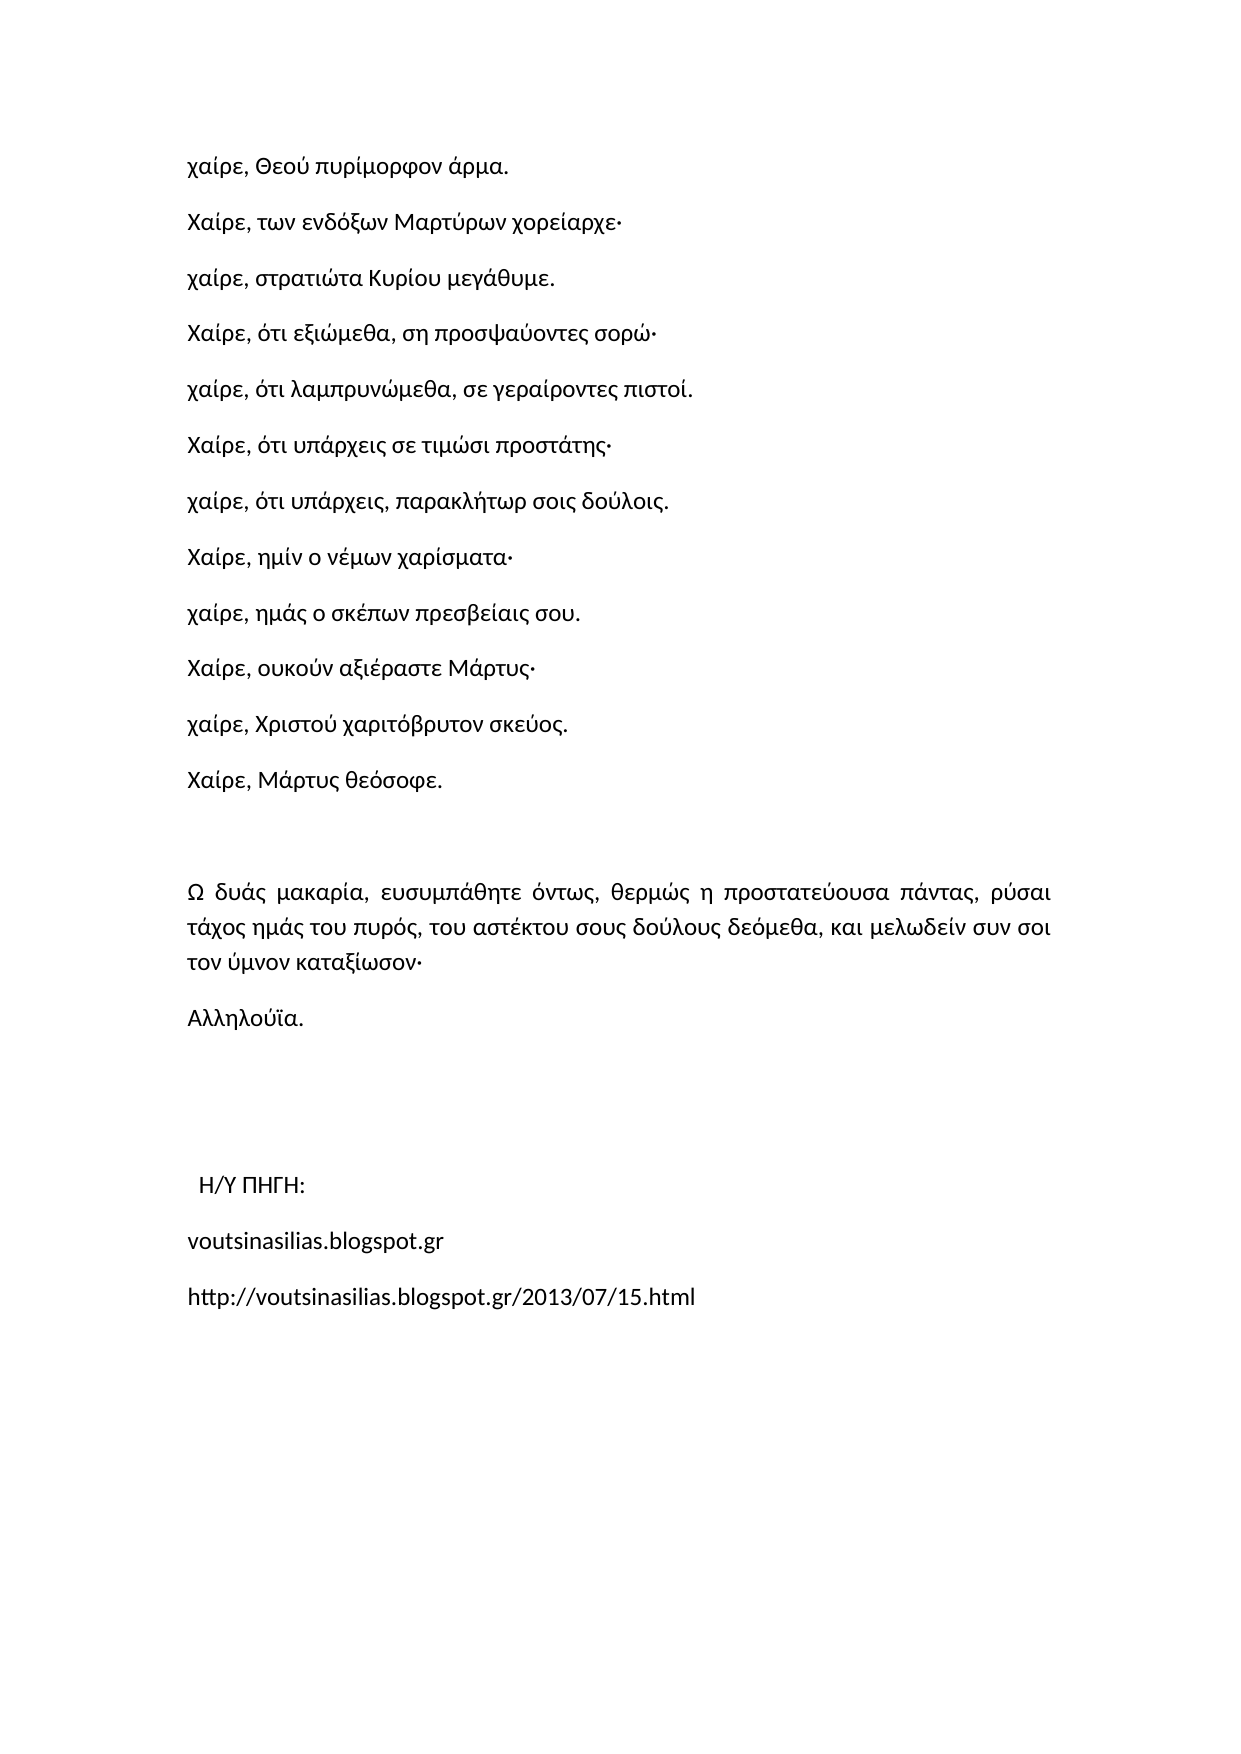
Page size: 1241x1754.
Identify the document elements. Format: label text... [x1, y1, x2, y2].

text Χαίρε, ότι εξιώμεθα, ση προσψαύοντες σορώ· [187, 317, 1053, 348]
text χαίρε, ημάς ο σκέπων πρεσβείαις σου. [187, 597, 1053, 627]
text χαίρε, Θεού πυρίμορφον άρμα. [187, 150, 1053, 181]
text χαίρε, ότι υπάρχεις, παρακλήτωρ σοις δούλοις. [187, 485, 1053, 516]
text Χαίρε, ημίν ο νέμων χαρίσματα· [187, 541, 1053, 571]
text voutsinasilias.blogspot.gr [187, 1225, 1053, 1256]
text Χαίρε, ουκούν αξιέραστε Μάρτυς· [187, 652, 1053, 683]
text Η/Υ ΠΗΓΗ: [187, 1169, 1053, 1200]
text χαίρε, Χριστού χαριτόβρυτον σκεύος. [187, 708, 1053, 739]
text Χαίρε, ότι υπάρχεις σε τιμώσι προστάτης· [187, 429, 1053, 460]
text Χαίρε, των ενδόξων Μαρτύρων χορείαρχε· [187, 206, 1053, 236]
text Χαίρε, Μάρτυς θεόσοφε. [187, 764, 1053, 795]
text Ω δυάς μακαρία, ευσυμπάθητε όντως, θερμώς η προστατεύουσα πάντας, ρύσαι τάχος ημάς του πυρός, του αστέκτου σους δούλους δεόμεθα, και μελωδείν συν σοι τον ύμνον καταξίωσον· [187, 876, 1053, 976]
text http://voutsinasilias.blogspot.gr/2013/07/15.html [187, 1281, 1053, 1311]
text χαίρε, στρατιώτα Κυρίου μεγάθυμε. [187, 262, 1053, 292]
text Αλληλούϊα. [187, 1002, 1053, 1032]
text χαίρε, ότι λαμπρυνώμεθα, σε γεραίροντες πιστοί. [187, 373, 1053, 404]
